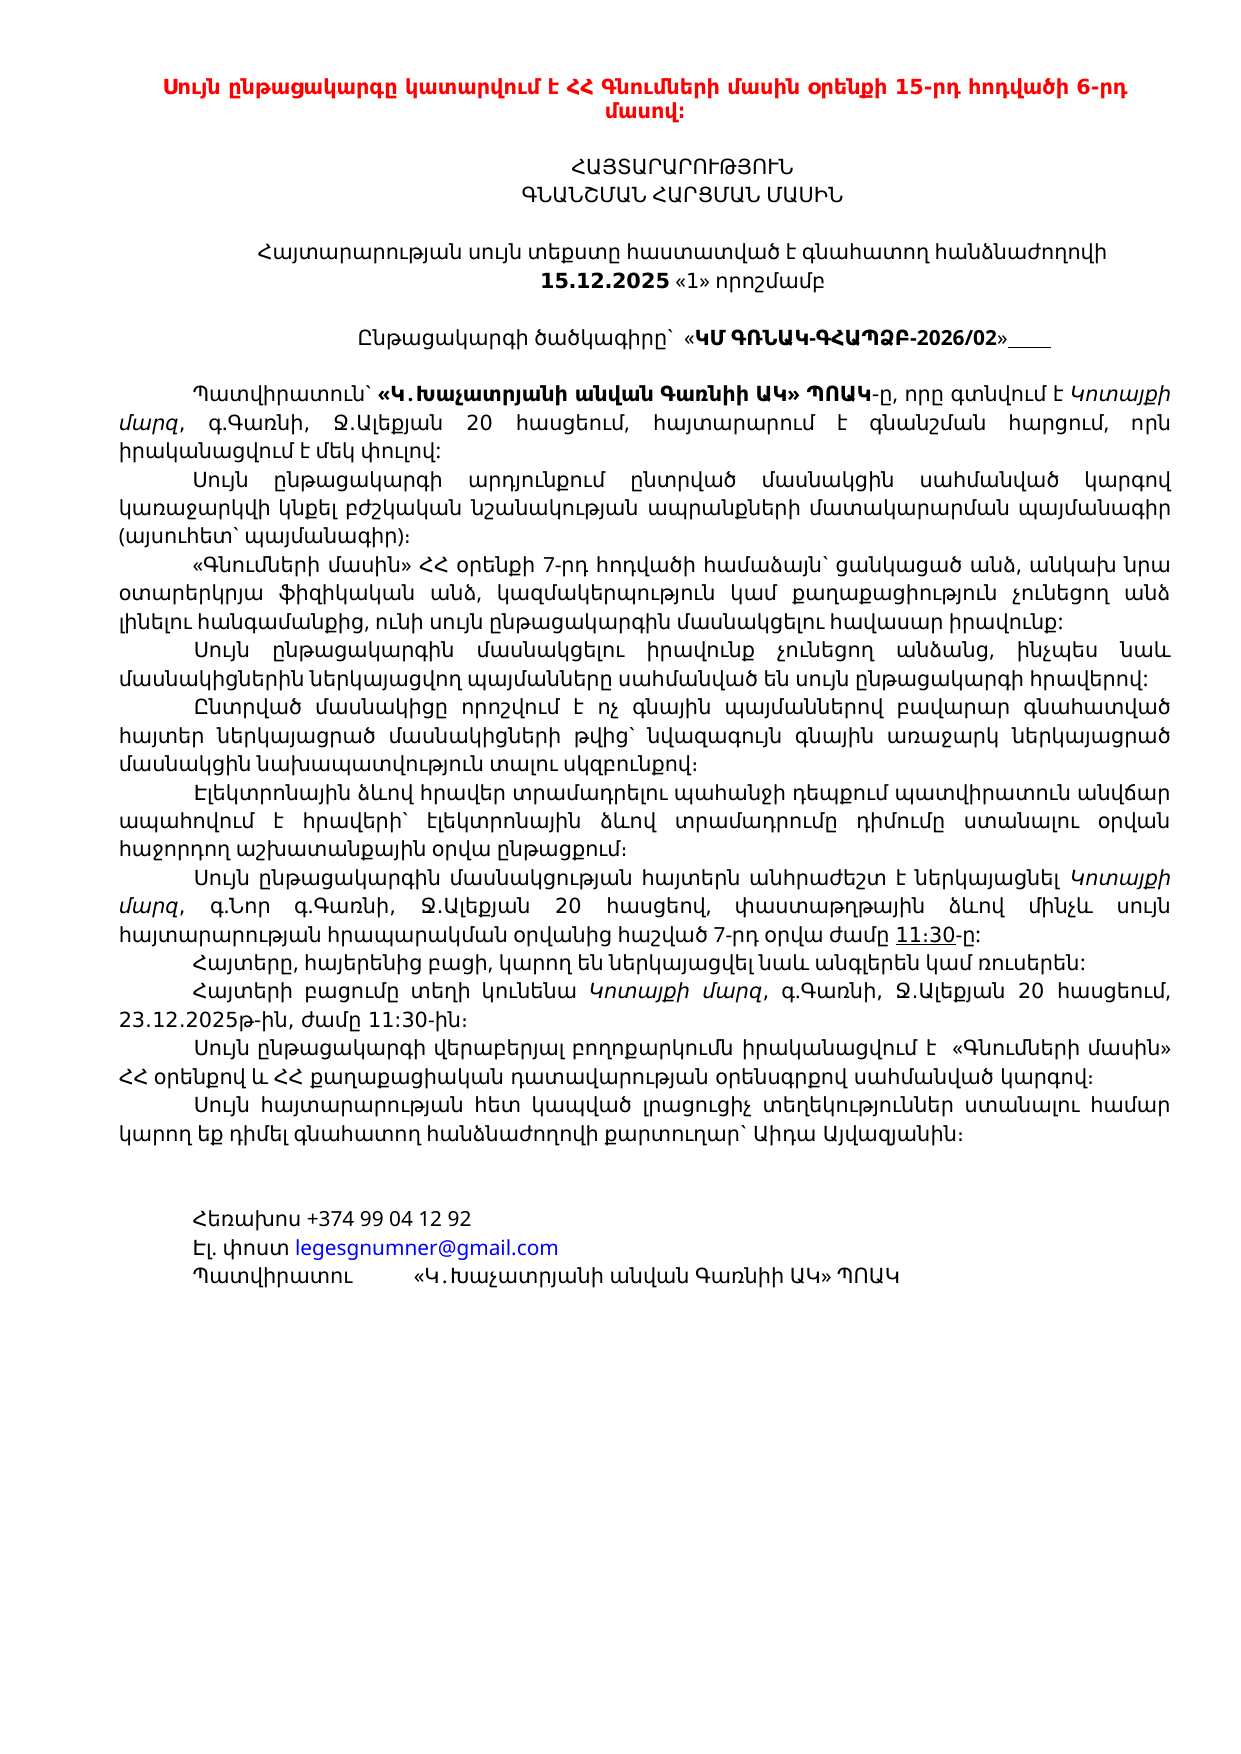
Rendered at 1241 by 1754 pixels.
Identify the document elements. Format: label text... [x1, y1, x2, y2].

text Սույն ընթացակարգի արդյունքում ընտրված մասնակցին սահմանված կարգով կառաջարկվի կնքել բժշկական նշանակության ապրանքների մատակարարման պայմանագիր (այսուհետ` պայմանագիր)։ [118, 465, 1171, 550]
text «Գնումների մասին» ՀՀ օրենքի 7-րդ հոդվածի համաձայն` ցանկացած անձ, անկախ նրա օտարերկրյա ֆիզիկական անձ, կազմակերպություն կամ քաղաքացիություն չունեցող անձ լինելու հանգամանքից, ունի սույն ընթացակարգին մասնակցելու հավասար իրավունք: [118, 550, 1171, 635]
text Ընթացակարգի ծածկագիրը` «ԿՄ ԳՌՆԱԿ-ԳՀԱՊՁԲ-2026/02» [118, 323, 1171, 351]
text Պատվիրատուն` «Կ․Խաչատրյանի անվան Գառնիի ԱԿ» ՊՈԱԿ-ը, որը գտնվում է Կոտայքի մարզ, գ.Գառնի, Ջ․Ալեքյան 20 հասցեում, հայտարարում է գնանշման հարցում, որն իրականացվում է մեկ փուլով: [118, 379, 1171, 465]
text Սույն ընթացակարգը կատարվում է ՀՀ Գնումների մասին օրենքի 15-րդ հոդվածի 6-րդ մասով։ [118, 75, 1171, 123]
text Հայտերի բացումը տեղի կունենա Կոտայքի մարզ, գ.Գառնի, Ջ․Ալեքյան 20 հասցեում, 23․12․2025թ-ին, ժամը 11:30-ին։ [118, 977, 1171, 1033]
text ՀԱՅՏԱՐԱՐՈՒԹՅՈՒՆ [118, 152, 1171, 180]
text Հայտարարության սույն տեքստը հաստատված է գնահատող հանձնաժողովի [118, 237, 1171, 266]
text Սույն հայտարարության հետ կապված լրացուցիչ տեղեկություններ ստանալու համար կարող եք դիմել գնահատող հանձնաժողովի քարտուղար` Աիդա Այվազյանին։ [118, 1090, 1171, 1147]
text Սույն ընթացակարգի վերաբերյալ բողոքարկումն իրականացվում է «Գնումների մասին» ՀՀ օրենքով և ՀՀ քաղաքացիական դատավարության օրենսգրքով սահմանված կարգով։ [118, 1033, 1171, 1090]
text Հայտերը, հայերենից բացի, կարող են ներկայացվել նաև անգլերեն կամ ռուսերեն: [118, 948, 1171, 977]
text Հեռախոս +374 99 04 12 92 [192, 1204, 1171, 1233]
text 15․12․2025 «1» որոշմամբ [118, 266, 1171, 294]
text Էլ. փոստ legesgnumner@gmail.com [192, 1233, 1171, 1261]
text Էլեկտրոնային ձևով հրավեր տրամադրելու պահանջի դեպքում պատվիրատուն անվճար ապահովում է հրավերի` էլեկտրոնային ձևով տրամադրումը դիմումը ստանալու օրվան հաջորդող աշխատանքային օրվա ընթացքում։ [118, 778, 1171, 863]
text Սույն ընթացակարգին մասնակցության հայտերն անհրաժեշտ է ներկայացնել Կոտայքի մարզ, գ.Նոր գ.Գառնի, Ջ․Ալեքյան 20 հասցեով, փաստաթղթային ձևով մինչև սույն հայտարարության հրապարակման օրվանից հաշված 7-րդ օրվա ժամը 11։30-ը: [118, 863, 1171, 948]
text Սույն ընթացակարգին մասնակցելու իրավունք չունեցող անձանց, ինչպես նաև մասնակիցներին ներկայացվող պայմանները սահմանված են սույն ընթացակարգի հրավերով: [118, 635, 1171, 692]
text ԳՆԱՆՇՄԱՆ ՀԱՐՑՄԱՆ ՄԱՍԻՆ [118, 180, 1171, 209]
text Պատվիրատու «Կ․Խաչատրյանի անվան Գառնիի ԱԿ» ՊՈԱԿ [192, 1261, 1171, 1289]
text Ընտրված մասնակիցը որոշվում է ոչ գնային պայմաններով բավարար գնահատված հայտեր ներկայացրած մասնակիցների թվից` նվազագույն գնային առաջարկ ներկայացրած մասնակցին նախապատվություն տալու սկզբունքով։ [118, 692, 1171, 778]
